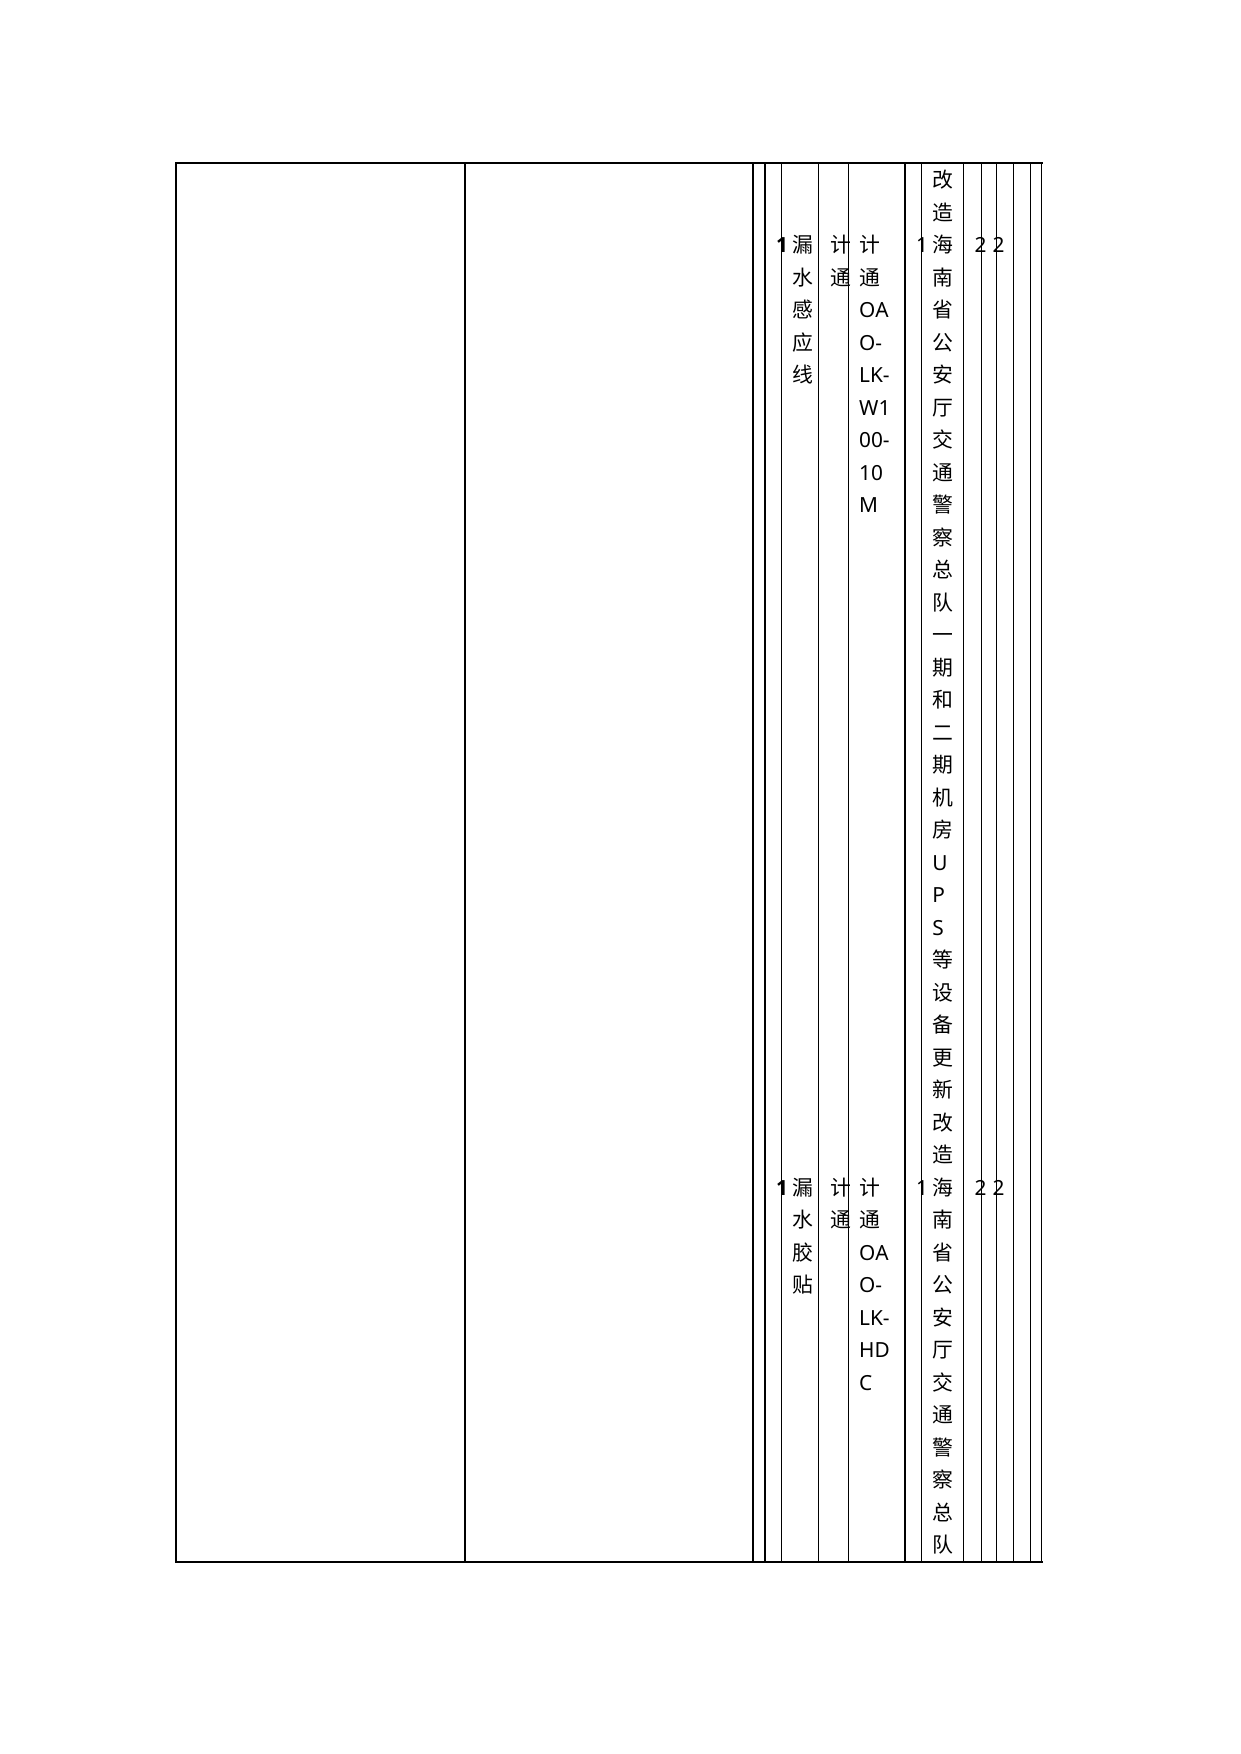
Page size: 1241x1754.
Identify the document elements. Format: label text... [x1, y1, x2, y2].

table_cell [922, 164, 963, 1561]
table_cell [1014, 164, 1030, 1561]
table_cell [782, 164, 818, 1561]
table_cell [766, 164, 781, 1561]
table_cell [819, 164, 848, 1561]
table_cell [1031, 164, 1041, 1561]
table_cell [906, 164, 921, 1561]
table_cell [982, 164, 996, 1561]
table_cell [466, 164, 752, 1561]
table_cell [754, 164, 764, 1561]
table_cell 1 [177, 164, 464, 1561]
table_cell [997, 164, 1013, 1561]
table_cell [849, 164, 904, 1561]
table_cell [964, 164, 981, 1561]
